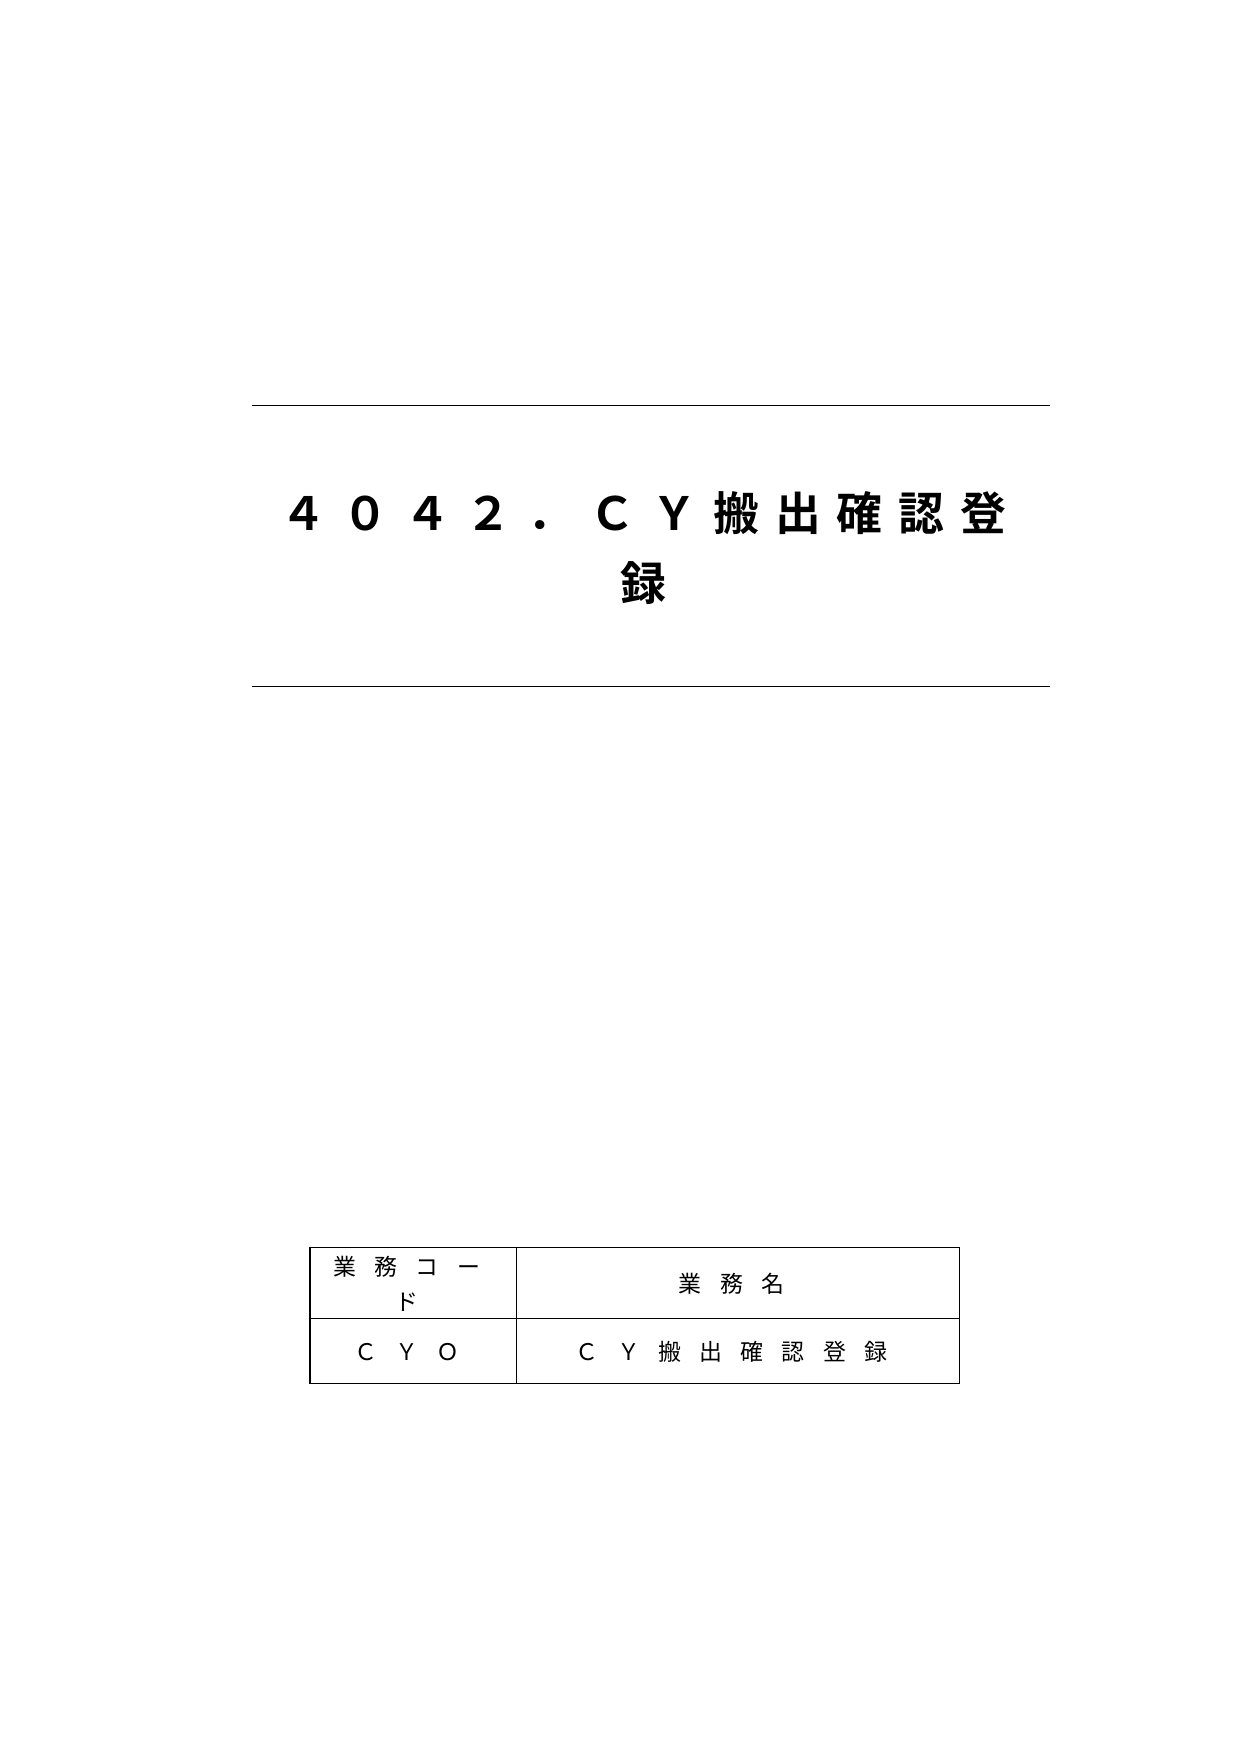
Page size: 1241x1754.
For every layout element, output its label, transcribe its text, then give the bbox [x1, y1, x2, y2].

table_header 業務コード [311, 1248, 516, 1318]
table_cell ＣＹＯ [311, 1319, 516, 1383]
table_header 業務名 [517, 1248, 959, 1318]
table_cell ＣＹ搬出確認登録 [517, 1319, 959, 1383]
table_header ４０４２．ＣＹ搬出確認登録 [252, 406, 1049, 686]
